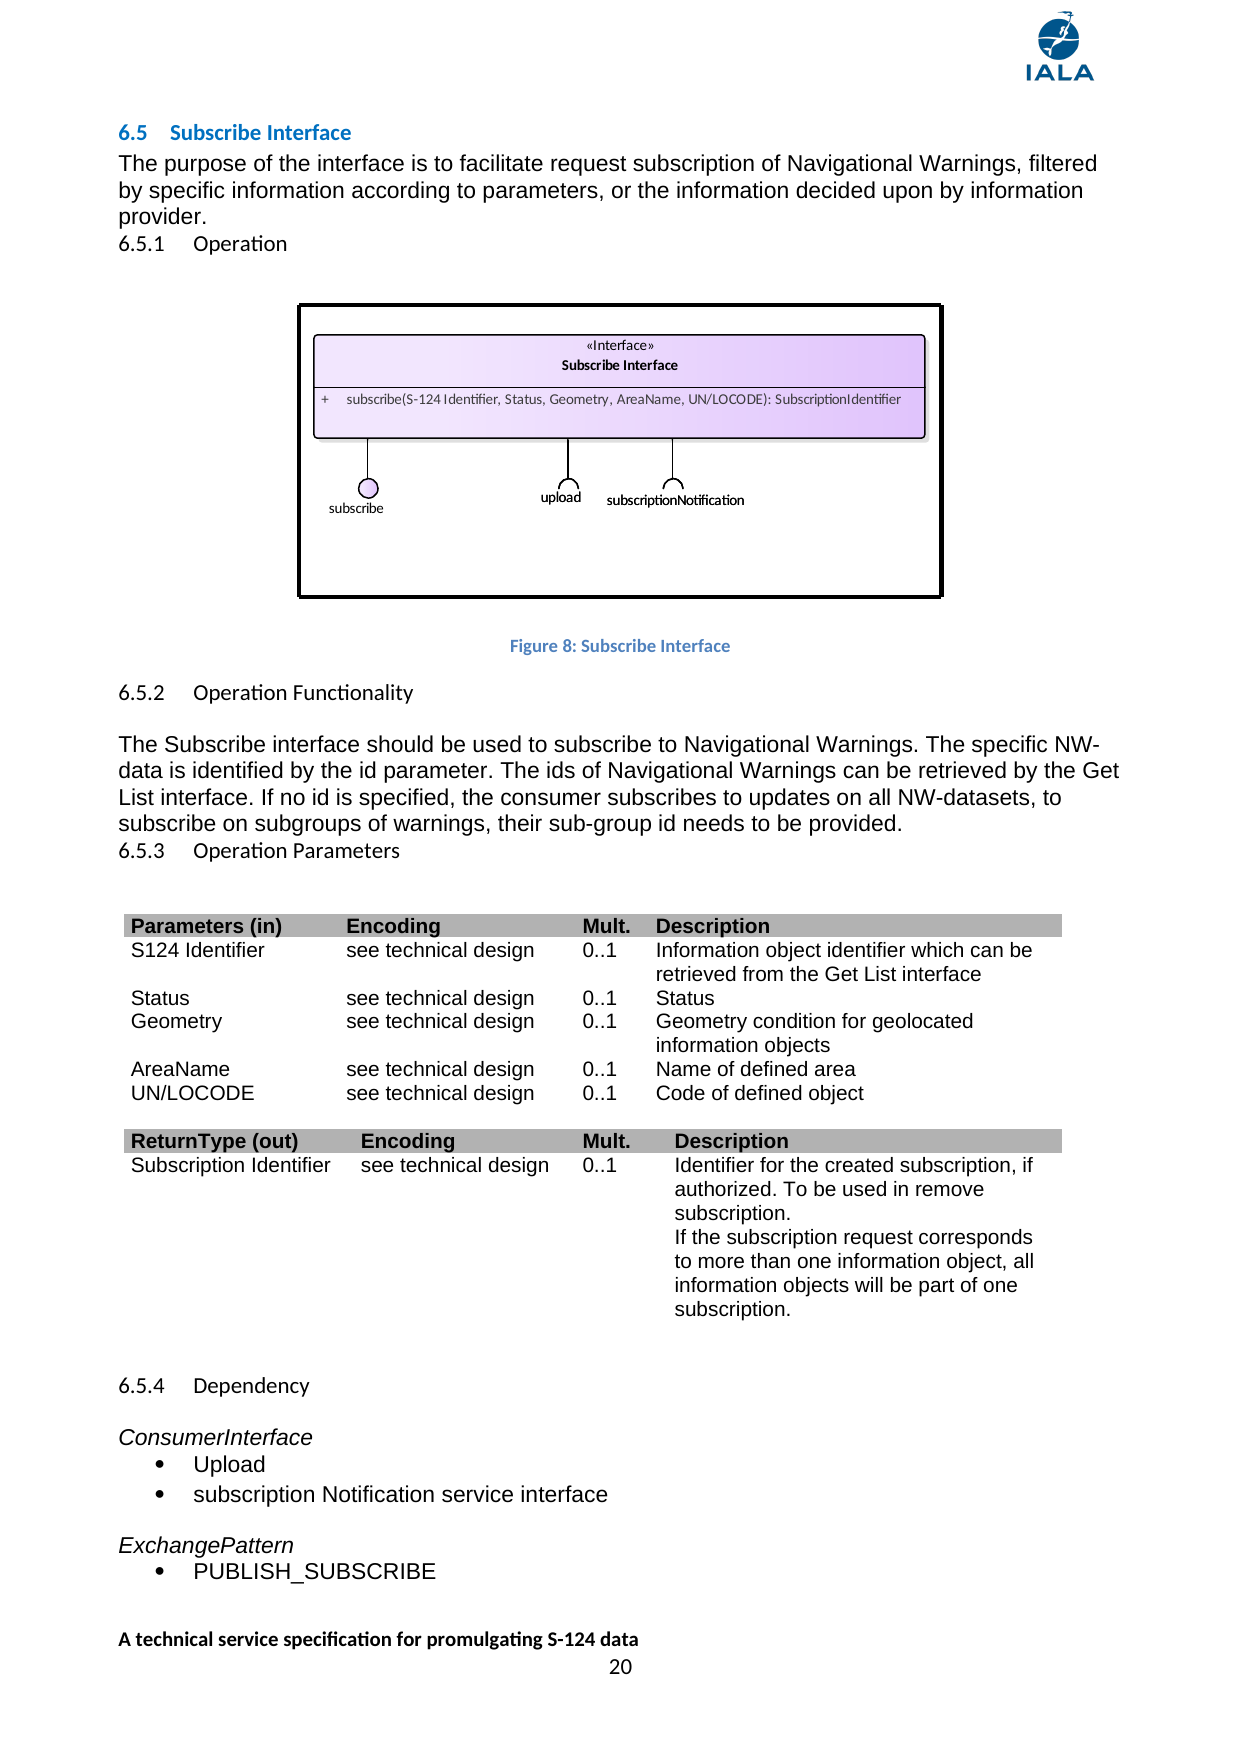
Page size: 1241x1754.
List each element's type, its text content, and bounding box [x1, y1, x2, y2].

picture [1011, 3, 1106, 96]
subtitle Dependency [118, 1371, 1122, 1399]
list Upload [156, 1451, 1122, 1477]
table_cell Status [649, 985, 1062, 1009]
table_header ReturnType (out) [124, 1129, 354, 1153]
text Figure 8: Subscribe Interface [118, 634, 1122, 657]
table_cell 0..1 [576, 1153, 668, 1321]
list subscription Notification service interface [156, 1481, 1122, 1507]
subtitle Operation Functionality [118, 678, 1122, 706]
table_header Encoding [340, 914, 576, 937]
table_cell 0..1 [576, 1009, 649, 1057]
table_cell 0..1 [576, 1081, 649, 1105]
table_cell see technical design [340, 1009, 576, 1057]
table_cell see technical design [340, 985, 576, 1009]
table_header Mult. [576, 1129, 668, 1153]
table_cell 0..1 [576, 985, 649, 1009]
table_cell Geometry [124, 1009, 340, 1057]
table_cell see technical design [354, 1153, 576, 1321]
table_cell 0..1 [576, 1057, 649, 1081]
subtitle Operation Parameters [118, 837, 1122, 864]
table_cell Status [124, 985, 340, 1009]
list PUBLISH_SUBSCRIBE [156, 1558, 1122, 1584]
table_cell Identifier for the created subscription, if authorized. To be used in remove subscription. If the subscription request corresponds to more than one information object, all information objects will be part of one subscription. [668, 1153, 1062, 1321]
table_header Description [668, 1129, 1062, 1153]
text ExchangePattern [118, 1532, 1122, 1558]
table_cell AreaName [124, 1057, 340, 1081]
table_header Encoding [354, 1129, 576, 1153]
table_cell Information object identifier which can be retrieved from the Get List interface [649, 938, 1062, 985]
table_cell Code of defined object [649, 1081, 1062, 1105]
table_header Description [649, 914, 1062, 937]
table_header Mult. [576, 914, 649, 937]
subtitle Operation [118, 229, 1122, 257]
table_cell Name of defined area [649, 1057, 1062, 1081]
table_cell see technical design [340, 1081, 576, 1105]
table_cell see technical design [340, 1057, 576, 1081]
table_header Parameters (in) [124, 914, 340, 937]
table_cell see technical design [340, 938, 576, 985]
text The Subscribe interface should be used to subscribe to Navigational Warnings. The specific NW-data is identified by the id parameter. The ids of Navigational Warnings can be retrieved by the Get List interface. If no id is specified, the consumer subscribes to updates on all NW-datasets, to subscribe on subgroups of warnings, their sub-group id needs to be provided. [118, 731, 1122, 837]
text The purpose of the interface is to facilitate request subscription of Navigational Warnings, filtered by specific information according to parameters, or the information decided upon by information provider. [118, 150, 1122, 229]
table_cell UN/LOCODE [124, 1081, 340, 1105]
table_cell Subscription Identifier [124, 1153, 354, 1321]
text ConsumerInterface [118, 1424, 1122, 1451]
table_cell S124 Identifier [124, 938, 340, 985]
table_cell Geometry condition for geolocated information objects [649, 1009, 1062, 1057]
subtitle Subscribe Interface [118, 118, 1122, 146]
table_cell 0..1 [576, 938, 649, 985]
